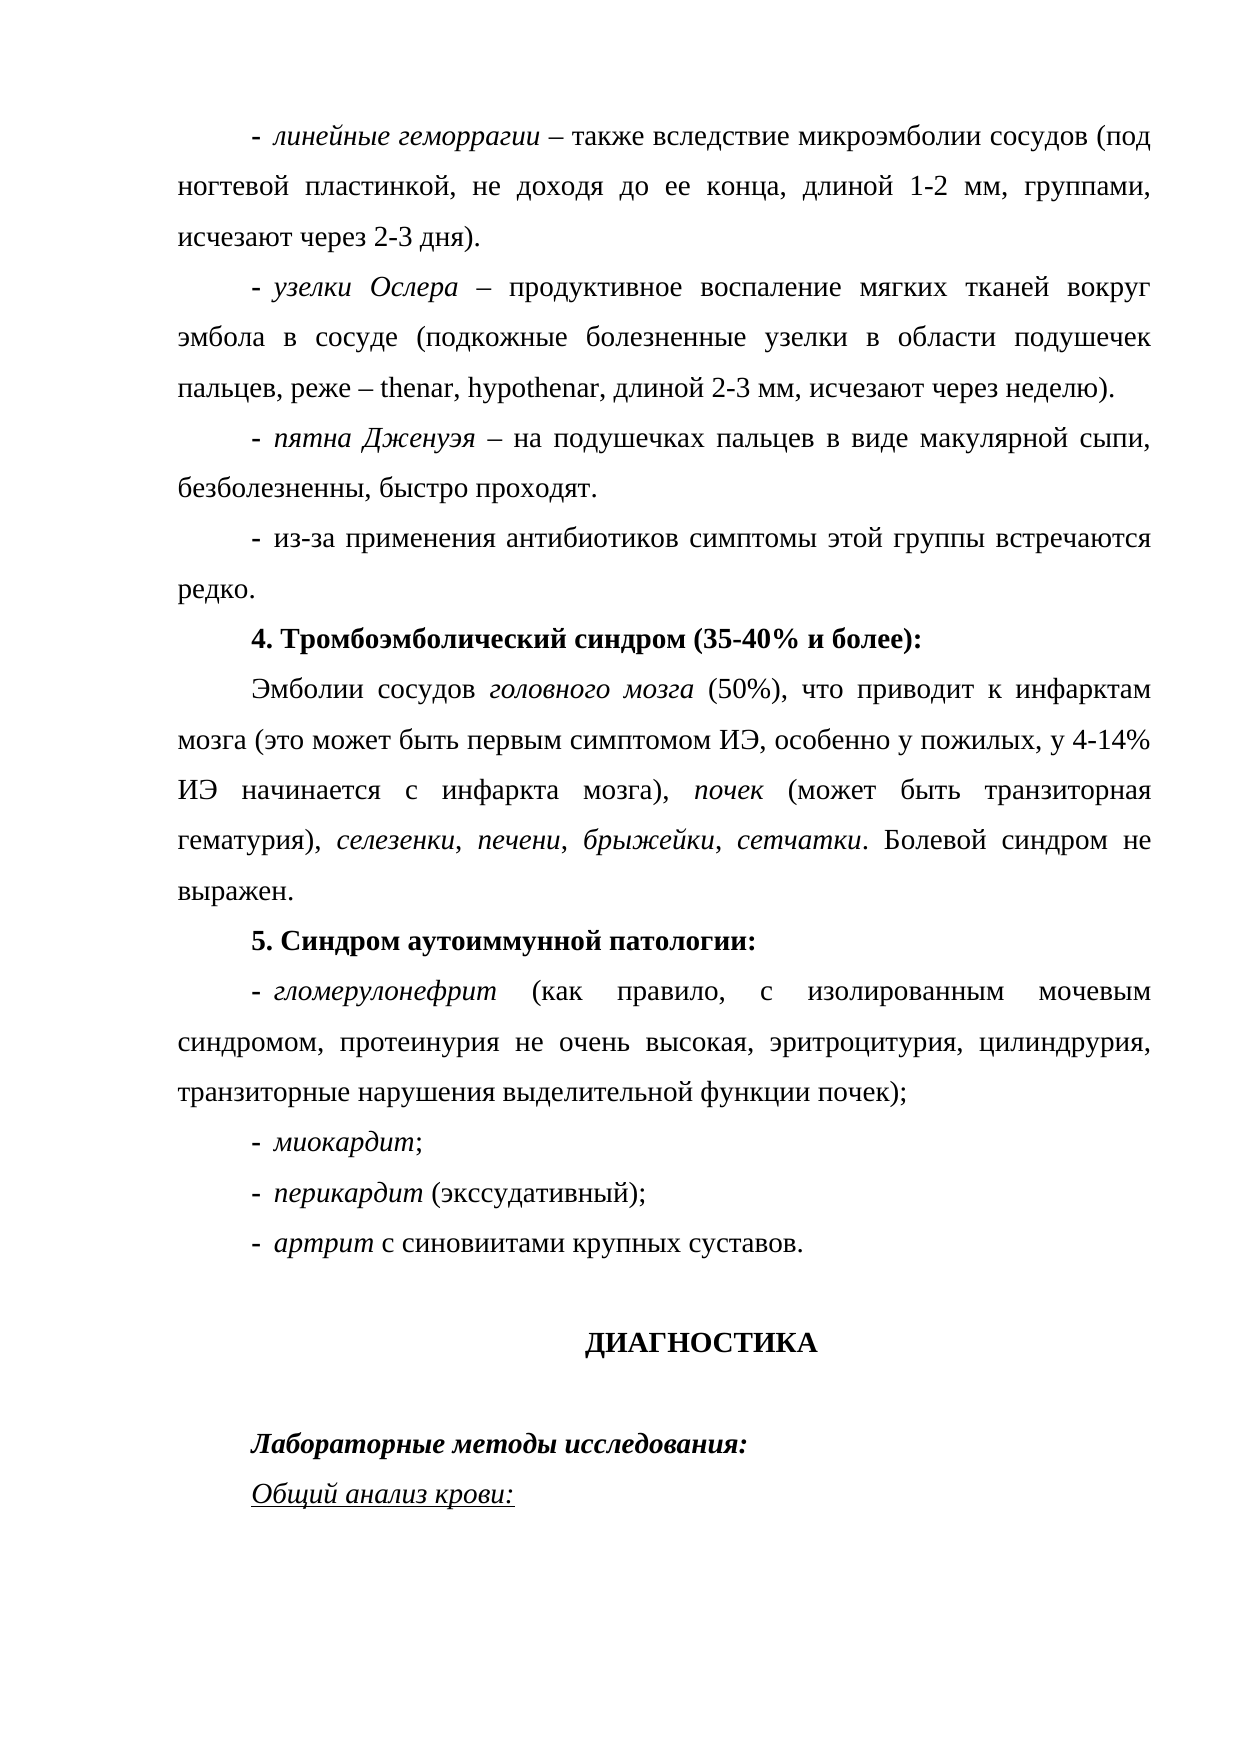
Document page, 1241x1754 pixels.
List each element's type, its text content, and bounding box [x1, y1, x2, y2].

list перикардит (экссудативный); [177, 1175, 1152, 1208]
text Эмболии сосудов головного мозга (50%), что приводит к инфарктам мозга (это может быть первым симптомом ИЭ, особенно у пожилых, у 4-14% ИЭ начинается с инфаркта мозга), почек (может быть транзиторная гематурия), селезенки, печени, брыжейки, сетчатки. Болевой синдром не выражен. [177, 672, 1152, 906]
list из-за применения антибиотиков симптомы этой группы встречаются редко. [177, 521, 1152, 604]
list миокардит; [177, 1124, 1152, 1158]
text Общий анализ крови: [177, 1477, 1152, 1510]
list узелки Ослера – продуктивное воспаление мягких тканей вокруг эмбола в сосуде (подкожные болезненные узелки в области подушечек пальцев, реже – thenar, hypothenar, длиной 2-, исчезают через неделю). [177, 269, 1152, 403]
text 5. Синдром аутоиммунной патологии: [177, 923, 1152, 957]
list артрит с синовиитами крупных суставов. [177, 1225, 1152, 1258]
list пятна Дженуэя – на подушечках пальцев в виде макулярной сыпи, безболезненны, быстро проходят. [177, 420, 1152, 504]
text Лабораторные методы исследования: [177, 1426, 1152, 1460]
list линейные геморрагии – также вследствие микроэмболии сосудов (под ногтевой пластинкой, не доходя до ее конца, длиной 1-, группами, исчезают через 2-3 дня). [177, 118, 1152, 252]
text ДИАГНОСТИКА [177, 1326, 1152, 1359]
text 4. Тромбоэмболический синдром (35-40% и более): [177, 621, 1152, 655]
list гломерулонефрит (как правило, с изолированным мочевым синдромом, протеинурия не очень высокая, эритроцитурия, цилиндрурия, транзиторные нарушения выделительной функции почек); [177, 973, 1152, 1108]
